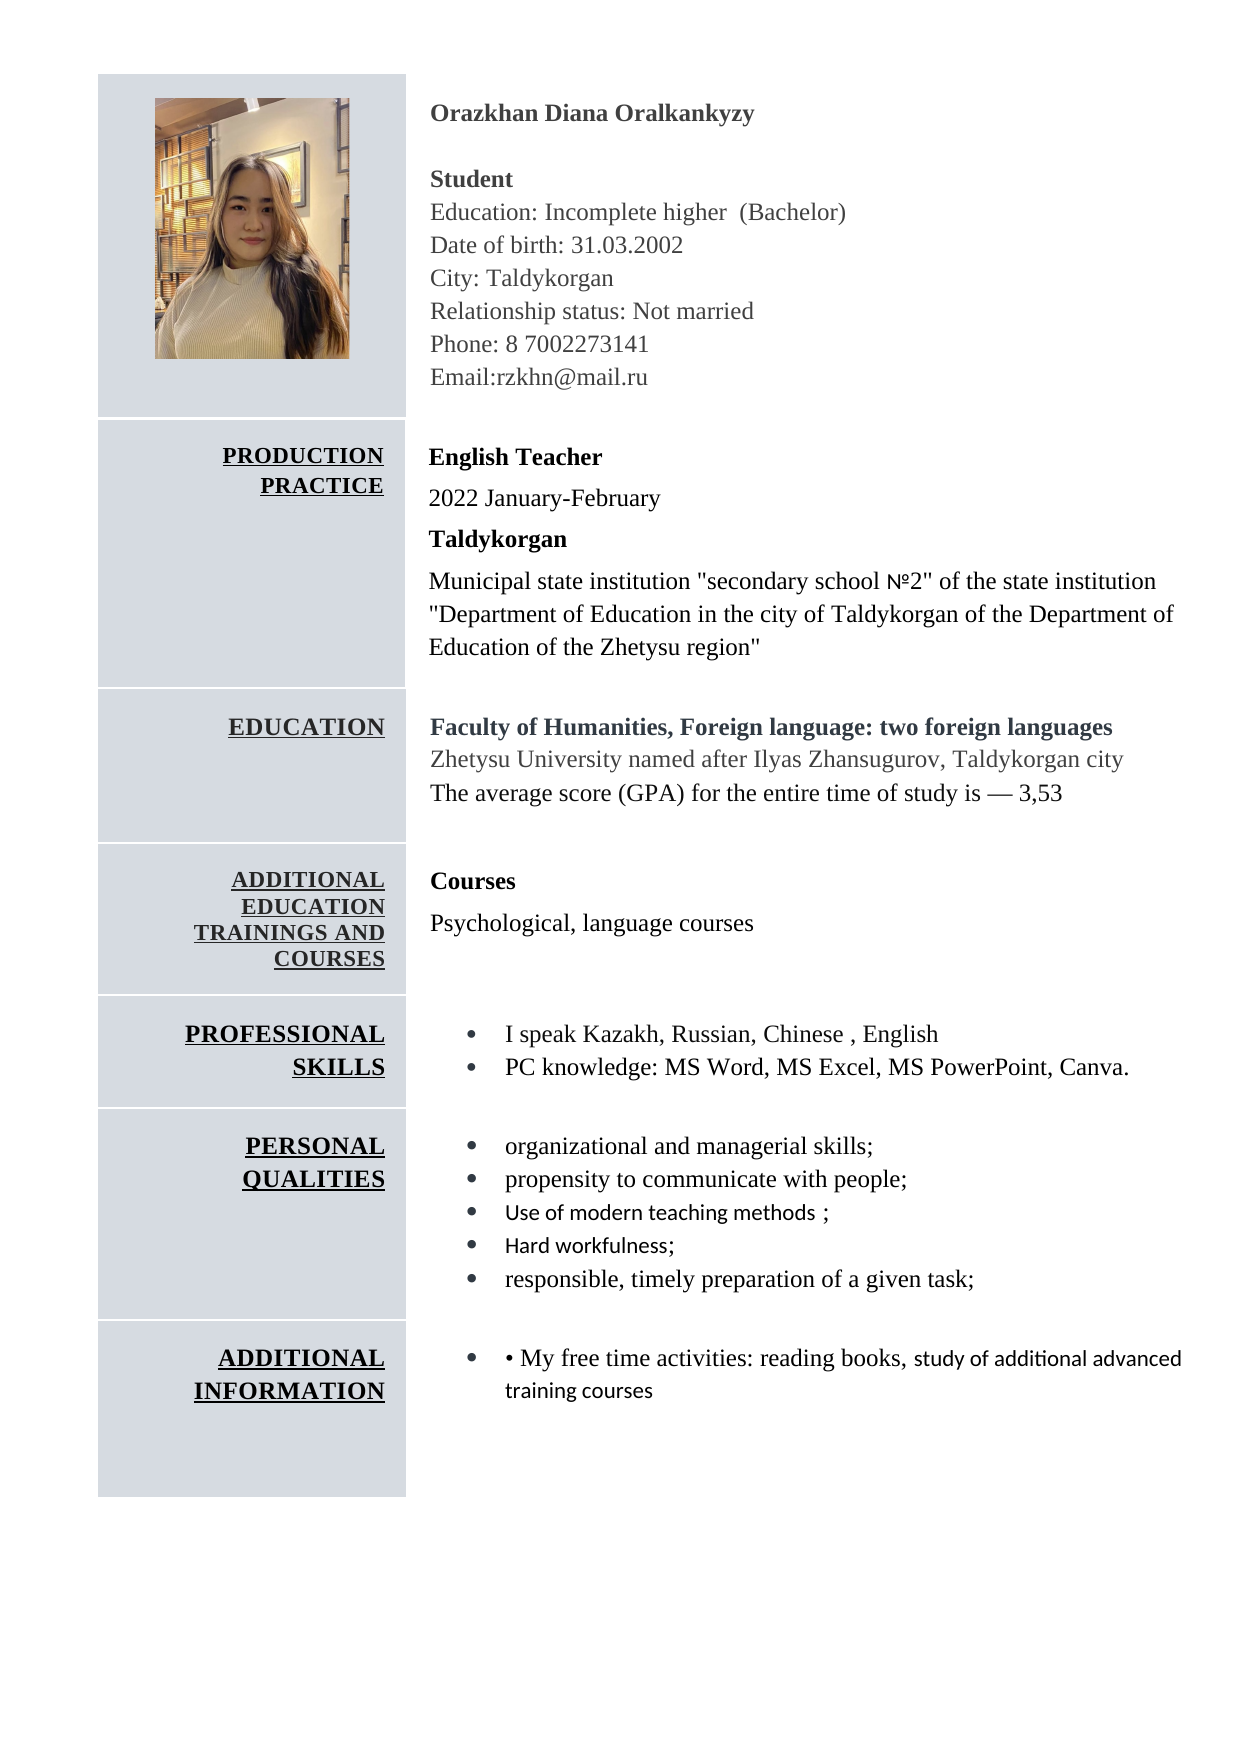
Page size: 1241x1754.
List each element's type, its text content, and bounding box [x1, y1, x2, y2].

table_header [98, 74, 406, 417]
table_cell EDUCATION [98, 689, 406, 842]
table_cell PROFESSIONAL SKILLS [98, 996, 406, 1107]
table_header Orazkhan Diana Oralkankyzy Student Education: Incomplete higher (Bachelor) Date of birth: 31.03.2002 City: Taldykorgan Relationship status: Not married Phone: 8 7002273141 Email:rzkhn@mail.ru [409, 76, 1206, 417]
table_cell I speak Kazakh, Russian, Chinese , English PC knowledge: MS Word, MS Excel, MS PowerPoint, Canva. [409, 996, 1206, 1107]
table_cell ADDITIONAL INFORMATION [98, 1321, 406, 1497]
table_cell PRODUCTION PRACTICE [98, 420, 405, 687]
table_cell PERSONAL QUALITIES [98, 1109, 406, 1319]
table_cell • My free time activities: reading books, study of additional advanced training courses [409, 1321, 1206, 1497]
table_cell organizational and managerial skills; propensity to communicate with people; Use of modern teaching methods ; Hard workfulness; responsible, timely preparation of a given task; [409, 1109, 1206, 1319]
picture [155, 98, 350, 359]
table_cell Faculty of Humanities, Foreign language: two foreign languages Zhetysu University named after Ilyas Zhansugurov, Taldykorgan city The average score (GPA) for the entire time of study is — 3,53 [409, 689, 1206, 842]
table_cell ADDITIONAL EDUCATION TRAININGS AND COURSES [98, 844, 406, 994]
table_cell English Teacher 2022 January-February Taldykorgan Municipal state institution "secondary school №2" of the state institution "Department of Education in the city of Taldykorgan of the Department of Education of the Zhetysu region" [407, 420, 1206, 687]
table_cell Courses Psychological, language courses [409, 844, 1206, 994]
